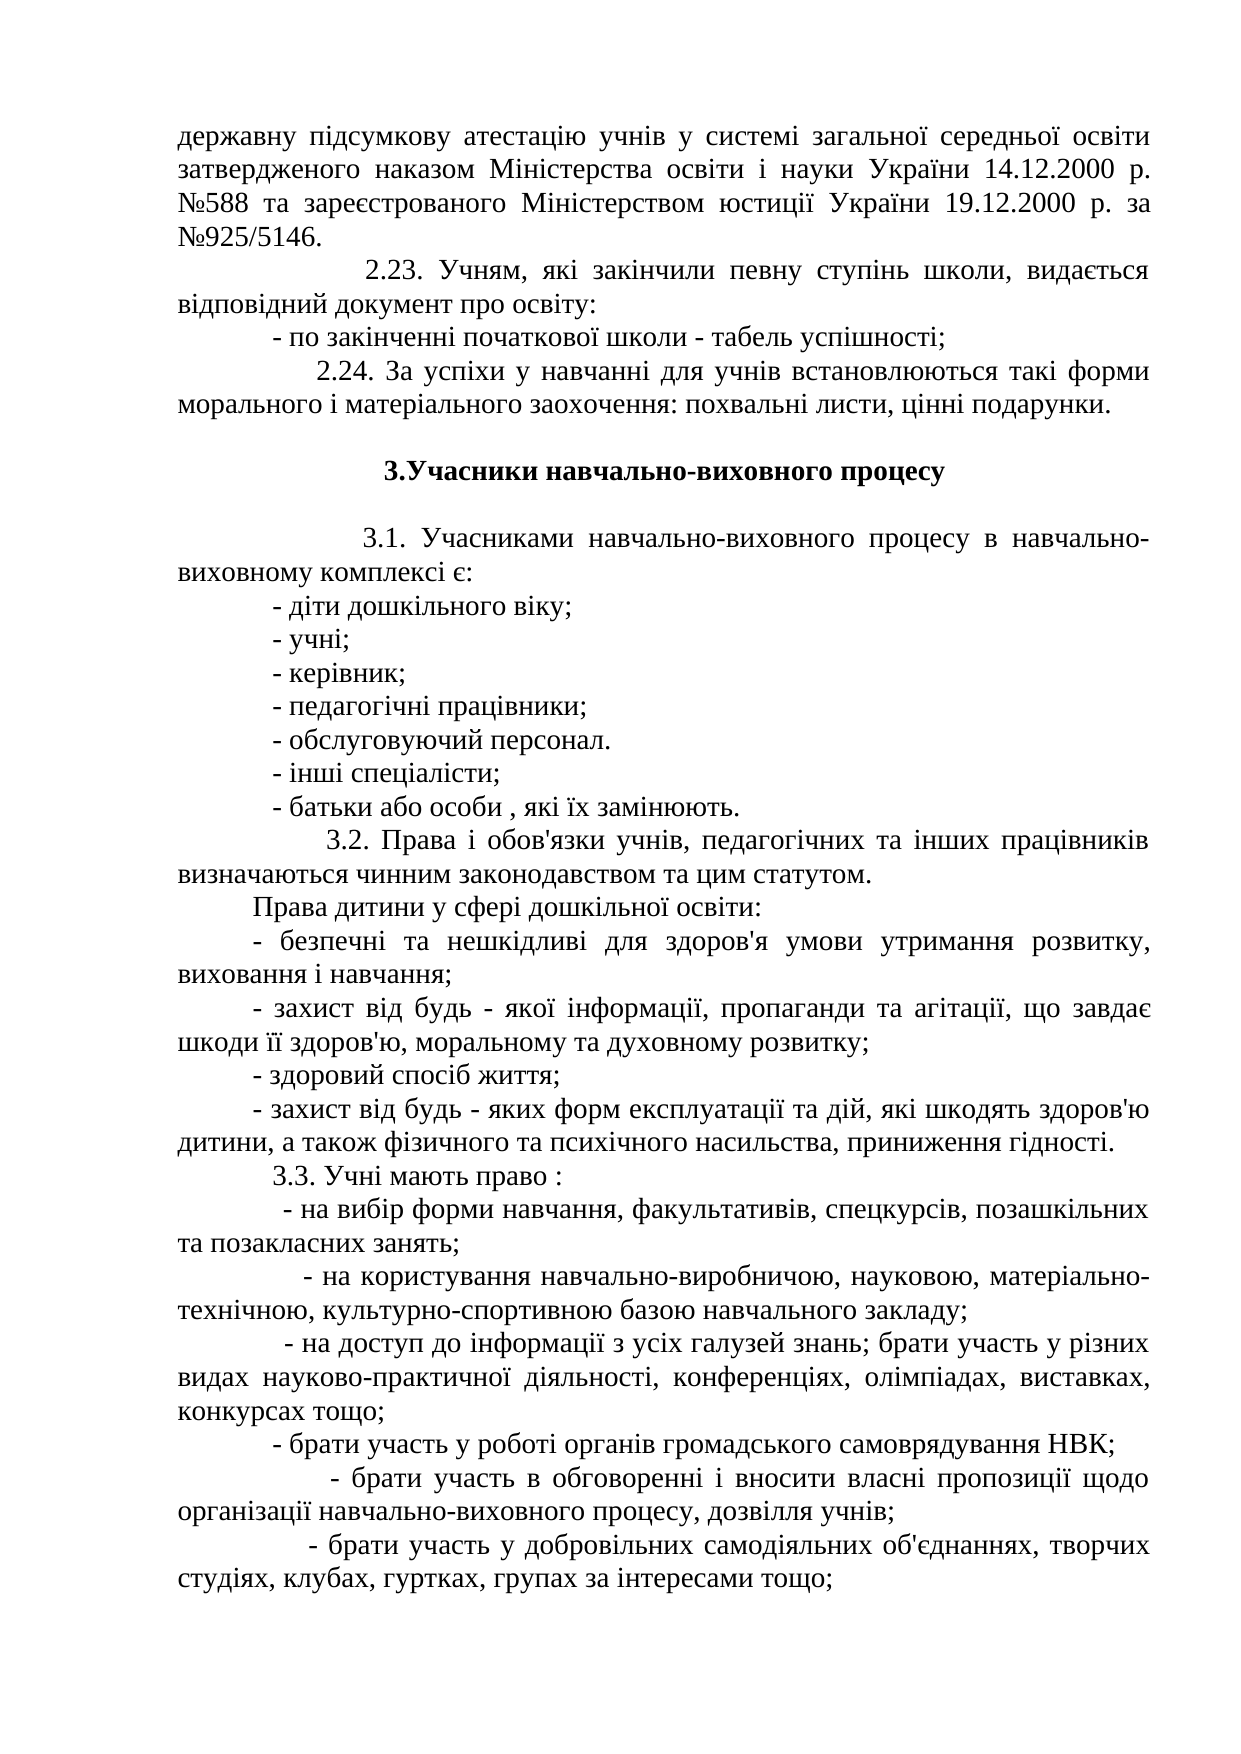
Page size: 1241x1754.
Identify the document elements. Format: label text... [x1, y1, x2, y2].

text - захист від будь - якої інформації, пропаганди та агітації, що завдає шкоди її здоров'ю, моральному та духовному розвитку; [177, 990, 1152, 1057]
text - діти дошкільного віку; [177, 588, 1152, 621]
text - педагогічні працівники; [177, 688, 1152, 722]
text - брати участь в обговоренні і вносити власні пропозиції щодо організації навчально-виховного процесу, дозвілля учнів; [177, 1460, 1152, 1527]
text 3.2. Права і обов'язки учнів, педагогічних та інших працівників визначаються чинним законодавством та цим статутом. [177, 822, 1152, 889]
text Права дитини у сфері дошкільної освіти: [177, 889, 1152, 923]
text - на вибір форми навчання, факультативів, спецкурсів, позашкільних та позакласних занять; [177, 1191, 1152, 1258]
text 3.Учасники навчально-виховного процесу [177, 453, 1152, 487]
text - керівник; [177, 655, 1152, 688]
text - на доступ до інформації з усіх галузей знань; брати участь у різних видах науково-практичної діяльності, конференціях, олімпіадах, виставках, конкурсах тощо; [177, 1326, 1152, 1426]
text - по закінченні початкової школи - табель успішності; [177, 319, 1152, 353]
text 2.24. За успіхи у навчанні для учнів встановлюються такі форми морального і матеріального заохочення: похвальні листи, цінні подарунки. [177, 353, 1152, 420]
text - брати участь у добровільних самодіяльних об'єднаннях, творчих студіях, клубах, гуртках, групах за інтересами тощо; [177, 1527, 1152, 1594]
text - здоровий спосіб життя; [177, 1057, 1152, 1091]
text - учні; [177, 621, 1152, 655]
text - захист від будь - яких форм експлуатації та дій, які шкодять здоров'ю дитини, а також фізичного та психічного насильства, приниження гідності. [177, 1091, 1152, 1158]
text - на користування навчально-виробничою, науковою, матеріально-технічною, культурно-спортивною базою навчального закладу; [177, 1258, 1152, 1326]
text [177, 118, 1152, 252]
text 2.23. Учням, які закінчили певну ступінь школи, видається відповідний документ про освіту: [177, 252, 1152, 319]
text - інші спеціалісти; [177, 755, 1152, 789]
text - батьки або особи , які їх замінюють. [177, 789, 1152, 822]
text - брати участь у роботі органів громадського самоврядування НВК; [177, 1426, 1152, 1460]
text 3.1. Учасниками навчально-виховного процесу в навчально-виховному комплексі є: [177, 521, 1152, 588]
text - безпечні та нешкідливі для здоров'я умови утримання розвитку, виховання і навчання; [177, 923, 1152, 990]
text 3.3. Учні мають право : [177, 1158, 1152, 1191]
text - обслуговуючий персонал. [177, 722, 1152, 755]
